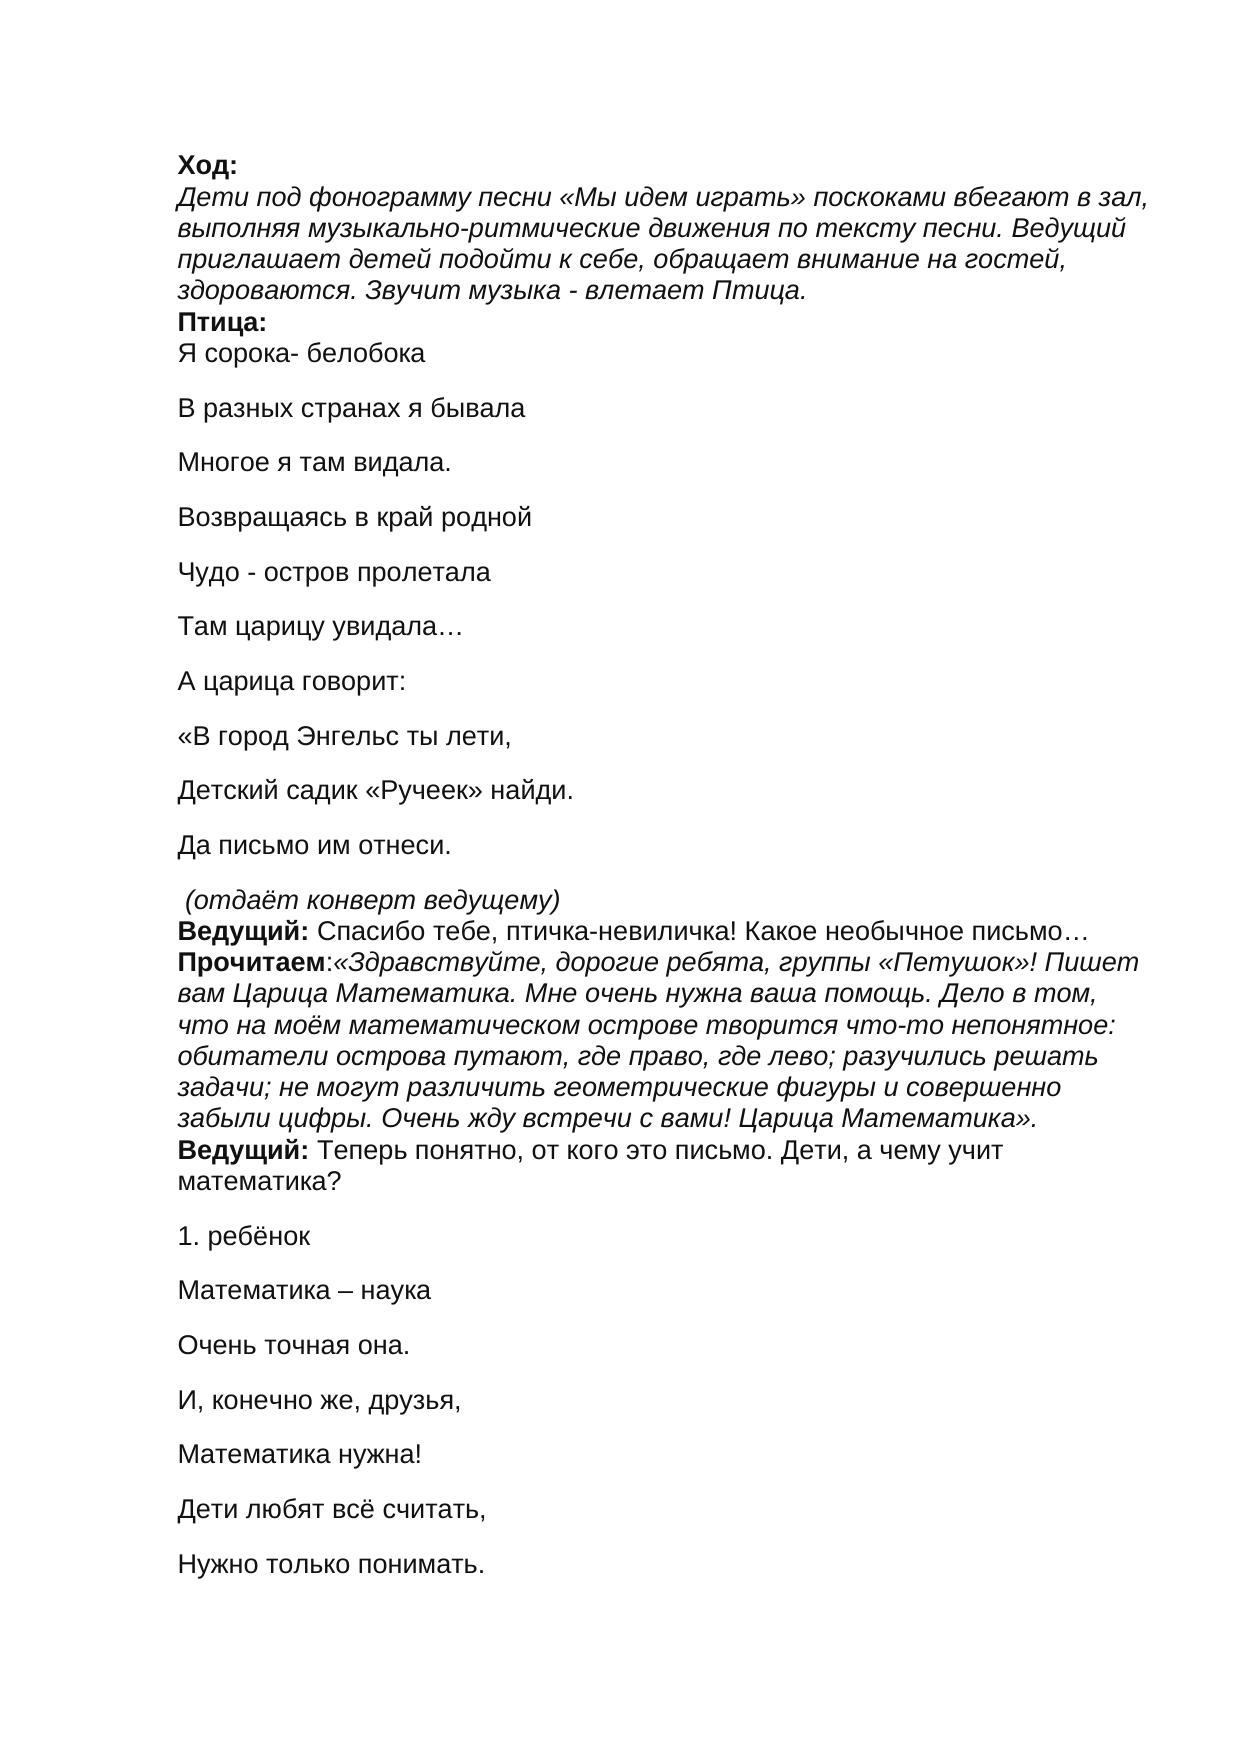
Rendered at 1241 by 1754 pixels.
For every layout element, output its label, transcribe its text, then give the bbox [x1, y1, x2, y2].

text «В город Энгельс ты лети, [177, 720, 1152, 751]
text Очень точная она. [177, 1329, 1152, 1360]
text Нужно только понимать. [177, 1548, 1152, 1579]
text Птица: [177, 306, 1152, 337]
text Математика – наука [177, 1274, 1152, 1306]
text Ведущий: Спасибо тебе, птичка-невиличка! Какое необычное письмо… [177, 915, 1152, 946]
text А царица говорит: [177, 665, 1152, 696]
text Ведущий: Теперь понятно, от кого это письмо. Дети, а чему учит математика? [177, 1134, 1152, 1196]
text 1. ребёнок [177, 1220, 1152, 1251]
text И, конечно же, друзья, [177, 1384, 1152, 1415]
text Чудо - остров пролетала [177, 556, 1152, 587]
text Дети под фонограмму песни «Мы идем играть» поскоками вбегают в зал, выполняя музыкально-ритмические движения по тексту песни. Ведущий приглашает детей подойти к себе, обращает внимание на гостей, здороваются. Звучит музыка - влетает Птица. [177, 181, 1152, 306]
text В разных странах я бывала [177, 392, 1152, 423]
text Прочитаем:«Здравствуйте, дорогие ребята, группы «Петушок»! Пишет вам Царица Математика. Мне очень нужна ваша помощь. Дело в том, что на моём математическом острове творится что-то непонятное: обитатели острова путают, где право, где лево; разучились решать задачи; не могут различить геометрические фигуры и совершенно забыли цифры. Очень жду встречи с вами! Царица Математика». [177, 946, 1152, 1134]
text Дети любят всё считать, [177, 1493, 1152, 1524]
text Детский садик «Ручеек» найди. [177, 774, 1152, 806]
text Там царицу увидала… [177, 610, 1152, 642]
text Возвращаясь в край родной [177, 501, 1152, 532]
text Многое я там видала. [177, 446, 1152, 477]
text Да письмо им отнеси. [177, 829, 1152, 860]
text (отдаёт конверт ведущему) [177, 884, 1152, 915]
text Ход: [177, 149, 1152, 181]
text Математика нужна! [177, 1438, 1152, 1470]
text Я сорока- белобока [177, 337, 1152, 368]
